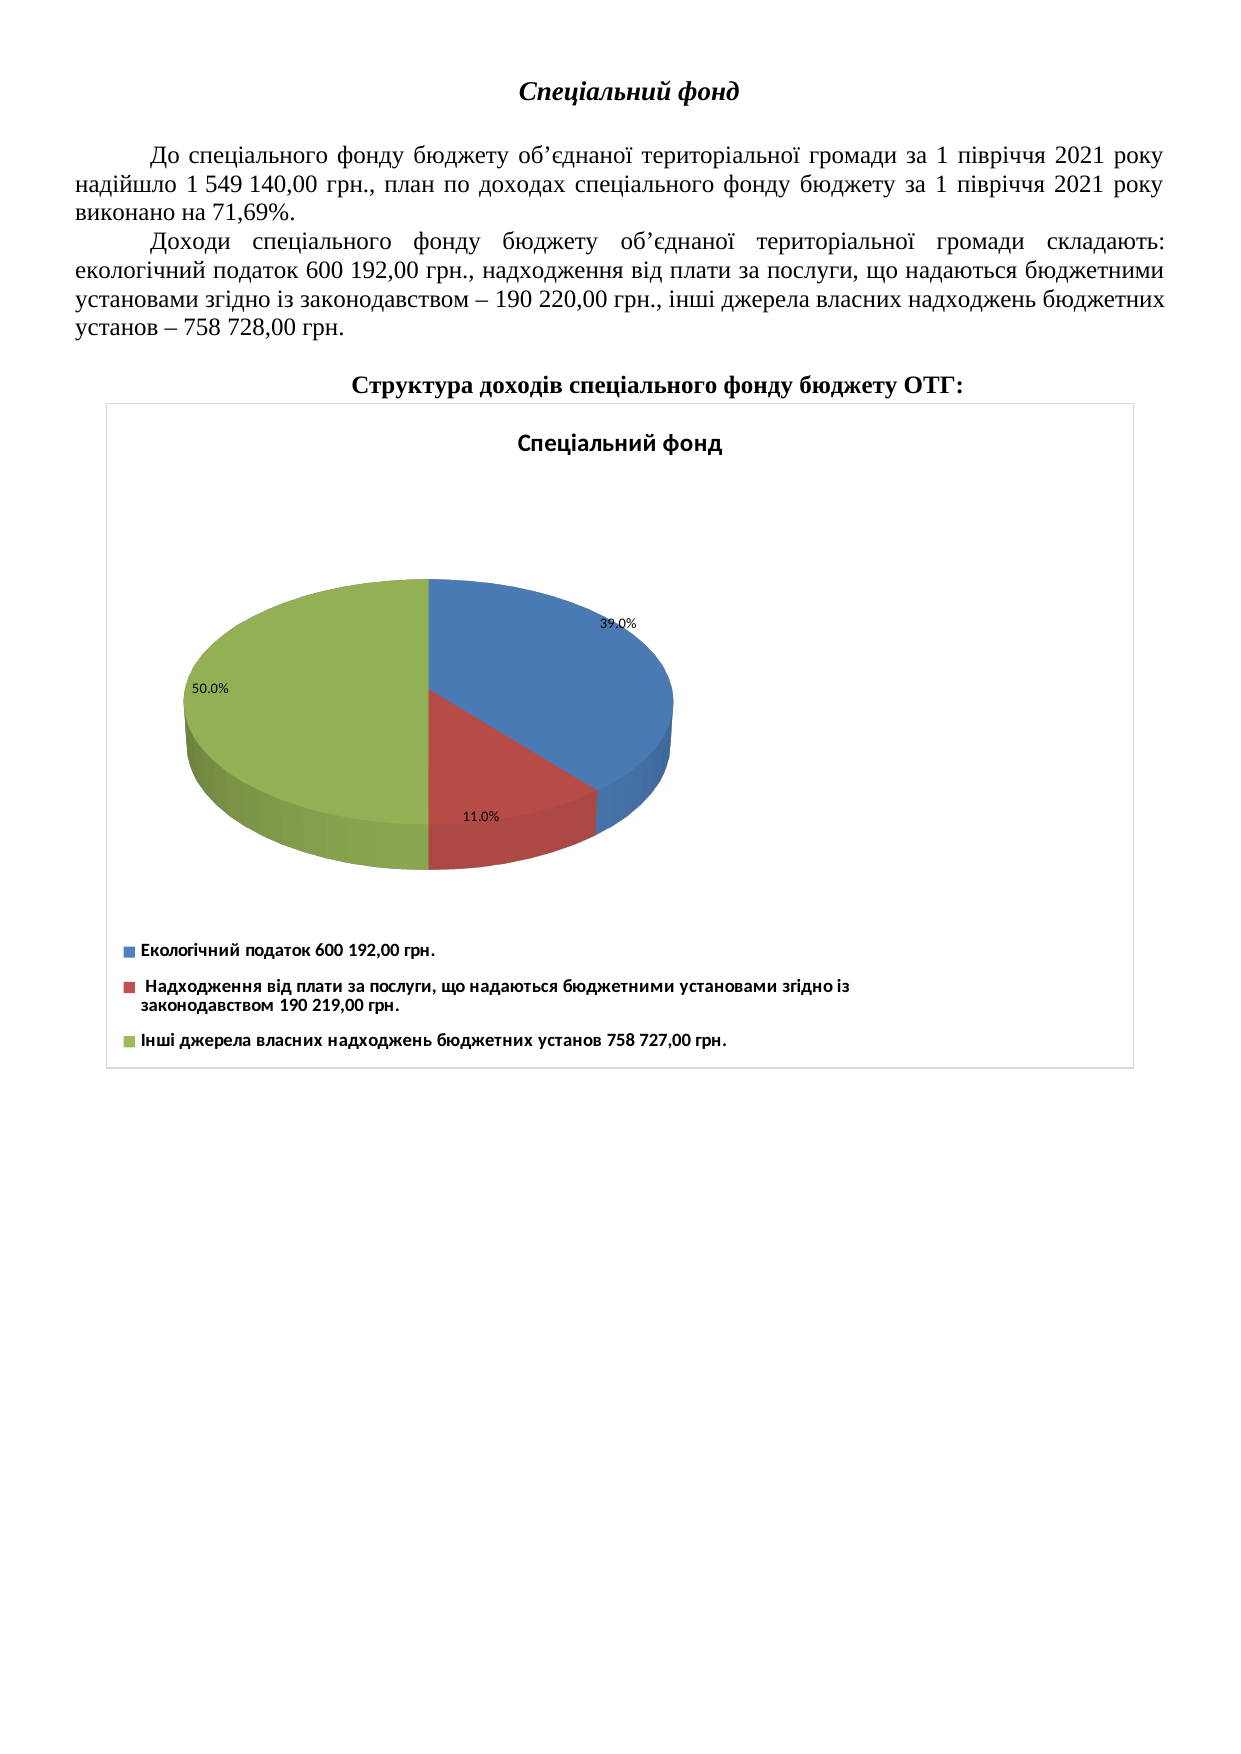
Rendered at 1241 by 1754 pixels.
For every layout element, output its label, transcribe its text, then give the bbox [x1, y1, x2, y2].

text До спеціального фонду бюджету об’єднаної територіальної громади за 1 півріччя 2021 року надійшло 1 549 140,00 грн., план по доходах спеціального фонду бюджету за 1 півріччя 2021 року виконано на 71,69%. [75, 140, 1165, 226]
text Структура доходів спеціального фонду бюджету ОТГ: [75, 370, 1165, 1069]
text Спеціальний фонд [75, 75, 1183, 106]
text Доходи спеціального фонду бюджету об’єднаної територіальної громади складають: екологічний податок 600 192,00 грн., надходження від плати за послуги, що надаються бюджетними установами згідно із законодавством – 190 220,00 грн., інші джерела власних надходжень бюджетних установ – 758 728,00 грн. [75, 226, 1165, 341]
